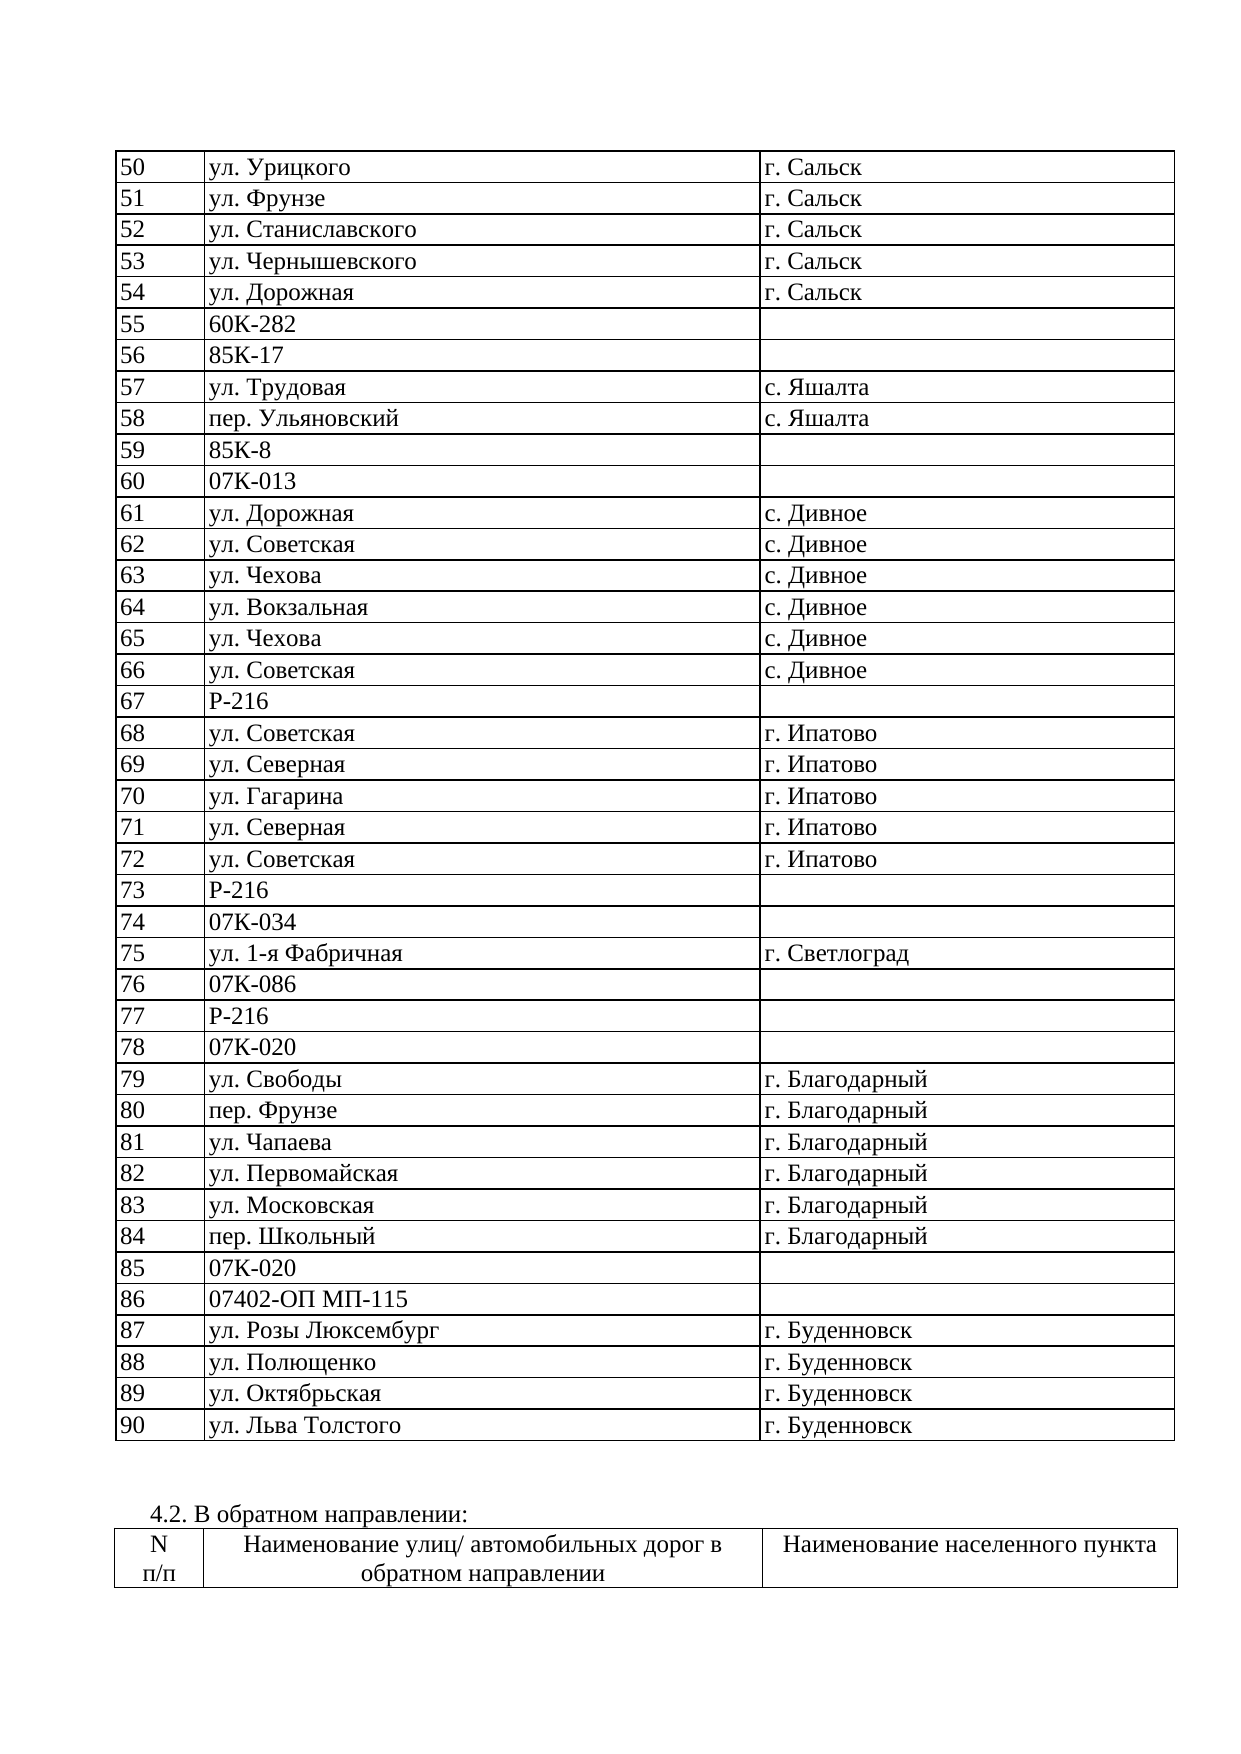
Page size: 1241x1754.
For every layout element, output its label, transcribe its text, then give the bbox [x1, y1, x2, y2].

table_cell ул. Советская [205, 844, 759, 873]
table_cell г. Ипатово [761, 718, 1174, 748]
table_header N п/п [115, 1529, 203, 1587]
table_cell г. Ипатово [761, 844, 1174, 873]
table_cell г. Благодарный [761, 1158, 1174, 1188]
table_cell 61 [117, 498, 204, 527]
table_cell 52 [117, 215, 204, 244]
table_cell 68 [117, 718, 204, 748]
table_cell ул. Советская [205, 529, 759, 559]
table_cell 76 [117, 970, 204, 999]
table_cell 88 [117, 1347, 204, 1377]
table_cell ул. Чехова [205, 561, 759, 590]
table_cell с. Дивное [761, 592, 1174, 622]
table_cell с. Дивное [761, 529, 1174, 559]
table_cell ул. Северная [205, 749, 759, 779]
table_cell ул. Чернышевского [205, 246, 759, 276]
table_cell 64 [117, 592, 204, 622]
table_cell ул. Дорожная [205, 277, 759, 307]
table_cell ул. Северная [205, 812, 759, 842]
table_cell с. Дивное [761, 498, 1174, 527]
table_cell 54 [117, 277, 204, 307]
table_cell 65 [117, 623, 204, 653]
table_cell г. Ипатово [761, 812, 1174, 842]
table_cell 86 [117, 1284, 204, 1314]
table_cell 80 [117, 1095, 204, 1125]
table_cell с. Яшалта [761, 372, 1174, 402]
table_cell [761, 1253, 1174, 1282]
table_cell ул. Московская [205, 1190, 759, 1219]
table_cell 66 [117, 655, 204, 685]
table_cell 62 [117, 529, 204, 559]
table_cell ул. 1-я Фабричная [205, 938, 759, 968]
table_cell 57 [117, 372, 204, 402]
table_cell 51 [117, 183, 204, 213]
table_cell с. Дивное [761, 655, 1174, 685]
table_cell ул. Дорожная [205, 498, 759, 527]
table_cell Р-216 [205, 1001, 759, 1031]
table_cell 84 [117, 1221, 204, 1251]
table_cell ул. Станиславского [205, 215, 759, 244]
table_cell 58 [117, 403, 204, 433]
table_cell 81 [117, 1127, 204, 1157]
table_cell 60К-282 [205, 309, 759, 339]
table_cell 50 [117, 152, 204, 181]
table_cell ул. Октябрьская [205, 1378, 759, 1408]
table_cell [761, 1001, 1174, 1031]
table_cell ул. Чехова [205, 623, 759, 653]
table_cell г. Буденновск [761, 1316, 1174, 1345]
table_cell 73 [117, 875, 204, 905]
table_cell 60 [117, 466, 204, 496]
table_cell [761, 907, 1174, 936]
table_cell г. Благодарный [761, 1095, 1174, 1125]
table_cell 70 [117, 781, 204, 811]
table_cell ул. Свободы [205, 1064, 759, 1094]
table_cell [761, 1032, 1174, 1062]
table_cell ул. Вокзальная [205, 592, 759, 622]
table_cell ул. Розы Люксембург [205, 1316, 759, 1345]
table_cell 59 [117, 435, 204, 464]
table_cell пер. Ульяновский [205, 403, 759, 433]
table_cell 90 [117, 1410, 204, 1440]
table_cell 07К-034 [205, 907, 759, 936]
table_cell [761, 340, 1174, 370]
table_cell ул. Урицкого [205, 152, 759, 181]
table_cell пер. Фрунзе [205, 1095, 759, 1125]
table_cell г. Светлоград [761, 938, 1174, 968]
table_cell ул. Чапаева [205, 1127, 759, 1157]
table_header Наименование улиц/ автомобильных дорог в обратном направлении [204, 1529, 762, 1587]
table_cell г. Благодарный [761, 1064, 1174, 1094]
table_cell ул. Трудовая [205, 372, 759, 402]
table_cell г. Ипатово [761, 749, 1174, 779]
table_cell г. Сальск [761, 215, 1174, 244]
table_cell 77 [117, 1001, 204, 1031]
table_cell 85К-8 [205, 435, 759, 464]
table_cell [761, 686, 1174, 716]
table_cell Р-216 [205, 686, 759, 716]
table_cell 72 [117, 844, 204, 873]
table_cell 63 [117, 561, 204, 590]
table_cell 07К-013 [205, 466, 759, 496]
table_cell 74 [117, 907, 204, 936]
table_cell ул. Полющенко [205, 1347, 759, 1377]
table_cell ул. Первомайская [205, 1158, 759, 1188]
table_cell г. Благодарный [761, 1221, 1174, 1251]
table_cell ул. Гагарина [205, 781, 759, 811]
table_cell 89 [117, 1378, 204, 1408]
table_cell ул. Фрунзе [205, 183, 759, 213]
table_cell 83 [117, 1190, 204, 1219]
table_cell 69 [117, 749, 204, 779]
table_cell пер. Школьный [205, 1221, 759, 1251]
table_cell 55 [117, 309, 204, 339]
table_cell г. Сальск [761, 183, 1174, 213]
table_cell 82 [117, 1158, 204, 1188]
table_cell 85 [117, 1253, 204, 1282]
table_cell г. Буденновск [761, 1378, 1174, 1408]
table_cell 67 [117, 686, 204, 716]
table_cell 71 [117, 812, 204, 842]
table_cell [761, 309, 1174, 339]
table_cell г. Ипатово [761, 781, 1174, 811]
table_cell г. Сальск [761, 152, 1174, 181]
table_cell г. Благодарный [761, 1190, 1174, 1219]
table_cell г. Сальск [761, 277, 1174, 307]
table_cell 07К-086 [205, 970, 759, 999]
table_cell с. Яшалта [761, 403, 1174, 433]
table_cell 53 [117, 246, 204, 276]
table_cell [761, 1284, 1174, 1314]
table_cell г. Благодарный [761, 1127, 1174, 1157]
table_cell 07К-020 [205, 1032, 759, 1062]
table_cell 07402-ОП МП-115 [205, 1284, 759, 1314]
text 4.2. В обратном направлении: [150, 1499, 1090, 1528]
table_cell 56 [117, 340, 204, 370]
table_cell [761, 466, 1174, 496]
table_cell 75 [117, 938, 204, 968]
table_cell 07К-020 [205, 1253, 759, 1282]
table_cell [761, 435, 1174, 464]
table_cell г. Сальск [761, 246, 1174, 276]
table_cell с. Дивное [761, 561, 1174, 590]
table_cell [761, 875, 1174, 905]
table_cell г. Буденновск [761, 1347, 1174, 1377]
table_header Наименование населенного пункта [763, 1529, 1177, 1587]
table_cell 79 [117, 1064, 204, 1094]
table_cell 85К-17 [205, 340, 759, 370]
table_cell [761, 970, 1174, 999]
table_cell ул. Советская [205, 655, 759, 685]
table_cell ул. Советская [205, 718, 759, 748]
table_cell Р-216 [205, 875, 759, 905]
table_cell 78 [117, 1032, 204, 1062]
table_cell с. Дивное [761, 623, 1174, 653]
table_cell 87 [117, 1316, 204, 1345]
table_cell г. Буденновск [761, 1410, 1174, 1440]
table_cell ул. Льва Толстого [205, 1410, 759, 1440]
